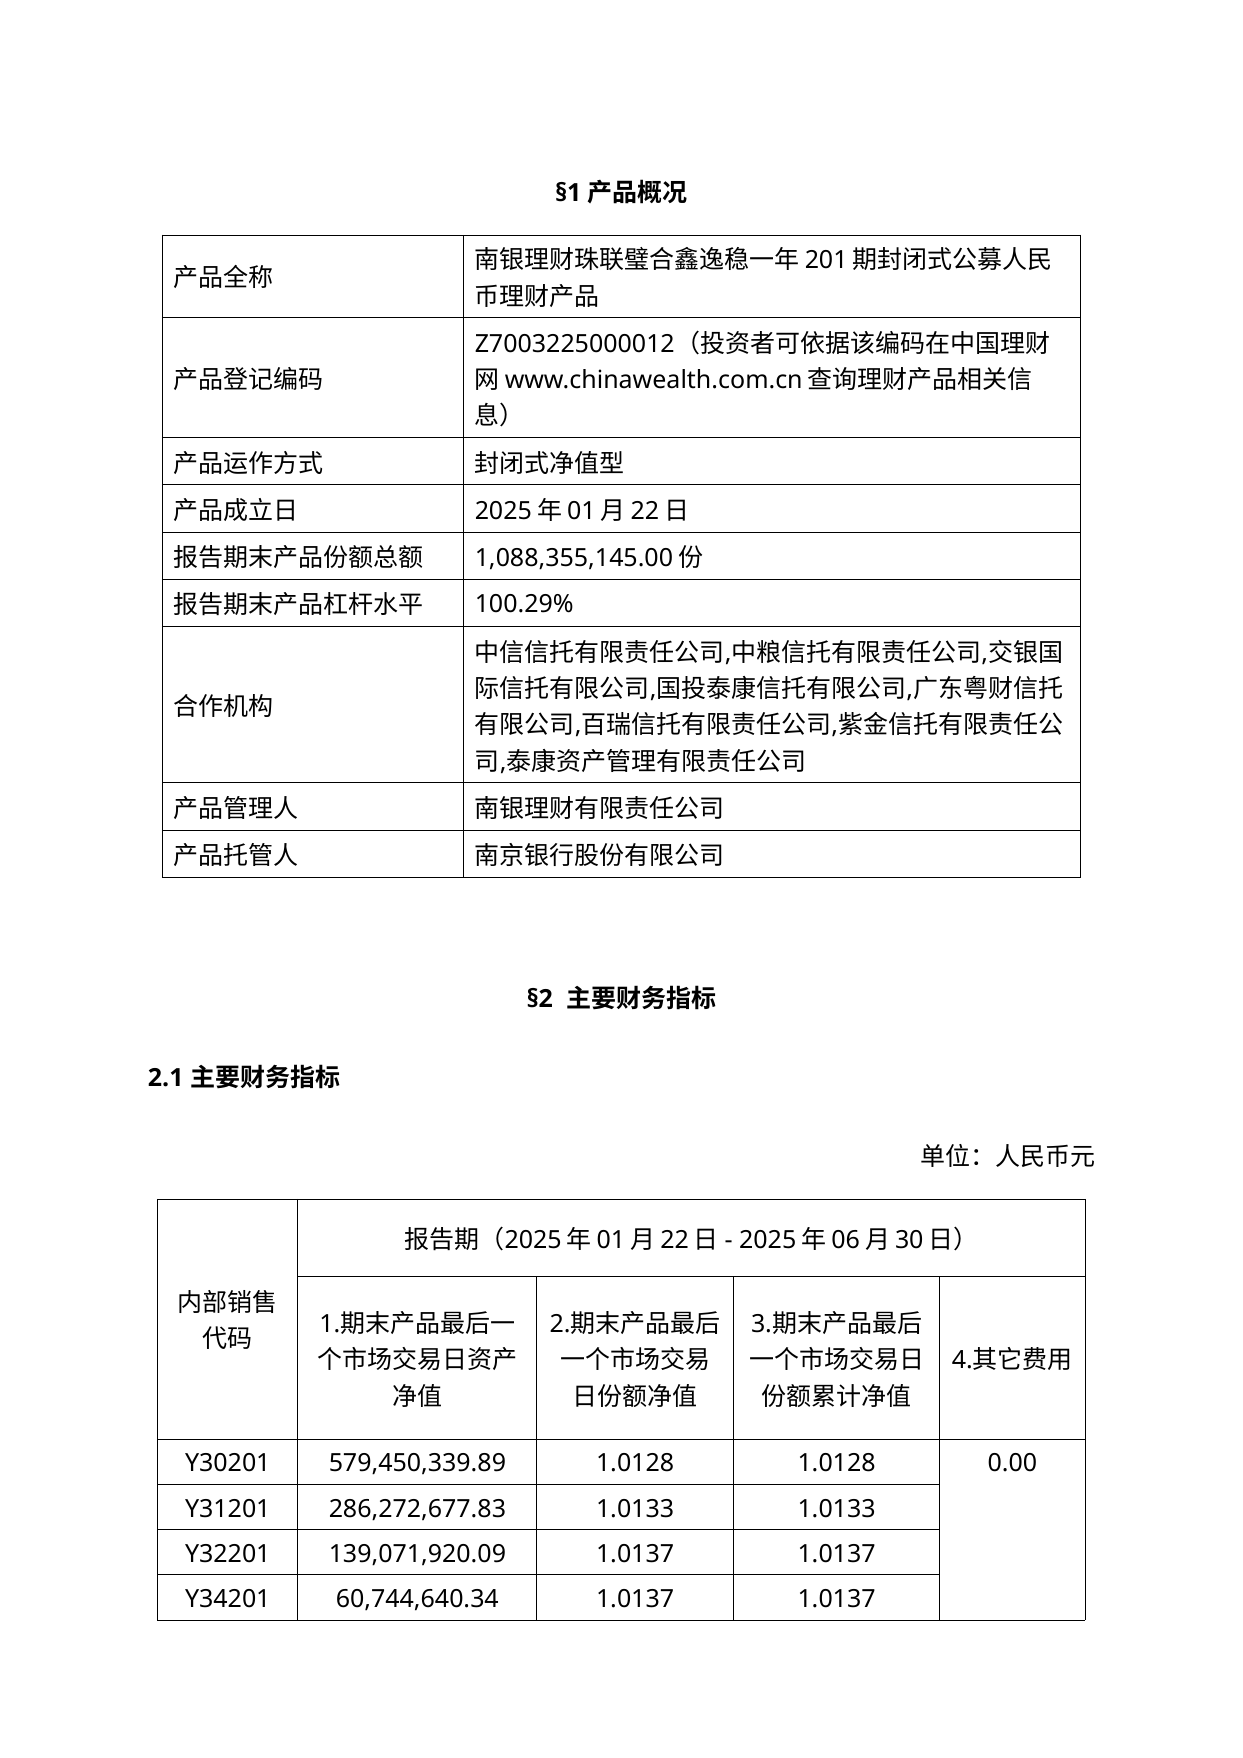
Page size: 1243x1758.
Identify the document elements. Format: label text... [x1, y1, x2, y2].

text §2 主要财务指标 [148, 978, 1094, 1014]
table_cell 1.0133 [537, 1485, 733, 1529]
table_cell Z7003225000012（投资者可依据该编码在中国理财网www.chinawealth.com.cn查询理财产品相关信息） [464, 318, 1080, 437]
table_cell 1.期末产品最后一个市场交易日资产净值 [298, 1277, 536, 1439]
table_cell 南京银行股份有限公司 [464, 831, 1080, 877]
table_cell 1.0128 [734, 1440, 939, 1484]
table_cell 60,744,640.34 [298, 1575, 536, 1619]
table_header 内部销售代码 [158, 1200, 297, 1439]
table_cell Y31201 [158, 1485, 297, 1529]
table_cell 3.期末产品最后一个市场交易日份额累计净值 [734, 1277, 939, 1439]
table_cell 报告期末产品杠杆水平 [163, 580, 463, 626]
table_cell 产品管理人 [163, 783, 463, 829]
table_cell 1.0128 [537, 1440, 733, 1484]
table_cell 139,071,920.09 [298, 1530, 536, 1574]
table_cell 产品托管人 [163, 831, 463, 877]
table_cell 封闭式净值型 [464, 438, 1080, 484]
table_cell 产品成立日 [163, 485, 463, 532]
table_header 报告期（2025年01月22日 - 2025年06月30日） [298, 1200, 1085, 1276]
text 2.1 主要财务指标 [148, 1057, 1094, 1094]
table_cell 0.00 [940, 1440, 1085, 1619]
table_header 南银理财珠联璧合鑫逸稳一年201期封闭式公募人民币理财产品 [464, 236, 1080, 317]
table_cell 1.0137 [734, 1575, 939, 1619]
table_cell 合作机构 [163, 627, 463, 782]
table_cell 产品运作方式 [163, 438, 463, 484]
table_cell Y34201 [158, 1575, 297, 1619]
table_cell 产品登记编码 [163, 318, 463, 437]
table_header 产品全称 [163, 236, 463, 317]
table_cell 报告期末产品份额总额 [163, 533, 463, 579]
table_cell 1.0133 [734, 1485, 939, 1529]
table_cell 100.29% [464, 580, 1080, 626]
table_cell 1.0137 [537, 1575, 733, 1619]
table_cell 1.0137 [734, 1530, 939, 1574]
table_cell 2.期末产品最后一个市场交易日份额净值 [537, 1277, 733, 1439]
table_cell 579,450,339.89 [298, 1440, 536, 1484]
table_cell 南银理财有限责任公司 [464, 783, 1080, 829]
table_cell Y30201 [158, 1440, 297, 1484]
table_cell 1,088,355,145.00份 [464, 533, 1080, 579]
table_cell 2025年01月22日 [464, 485, 1080, 532]
table_cell 286,272,677.83 [298, 1485, 536, 1529]
table_cell Y32201 [158, 1530, 297, 1574]
text 单位：人民币元 [148, 1137, 1094, 1173]
table_cell 1.0137 [537, 1530, 733, 1574]
table_cell 4.其它费用 [940, 1277, 1085, 1439]
table_cell 中信信托有限责任公司,中粮信托有限责任公司,交银国际信托有限公司,国投泰康信托有限公司,广东粤财信托有限公司,百瑞信托有限责任公司,紫金信托有限责任公司,泰康资产管理有限责任公司 [464, 627, 1080, 782]
text §1 产品概况 [148, 173, 1094, 209]
